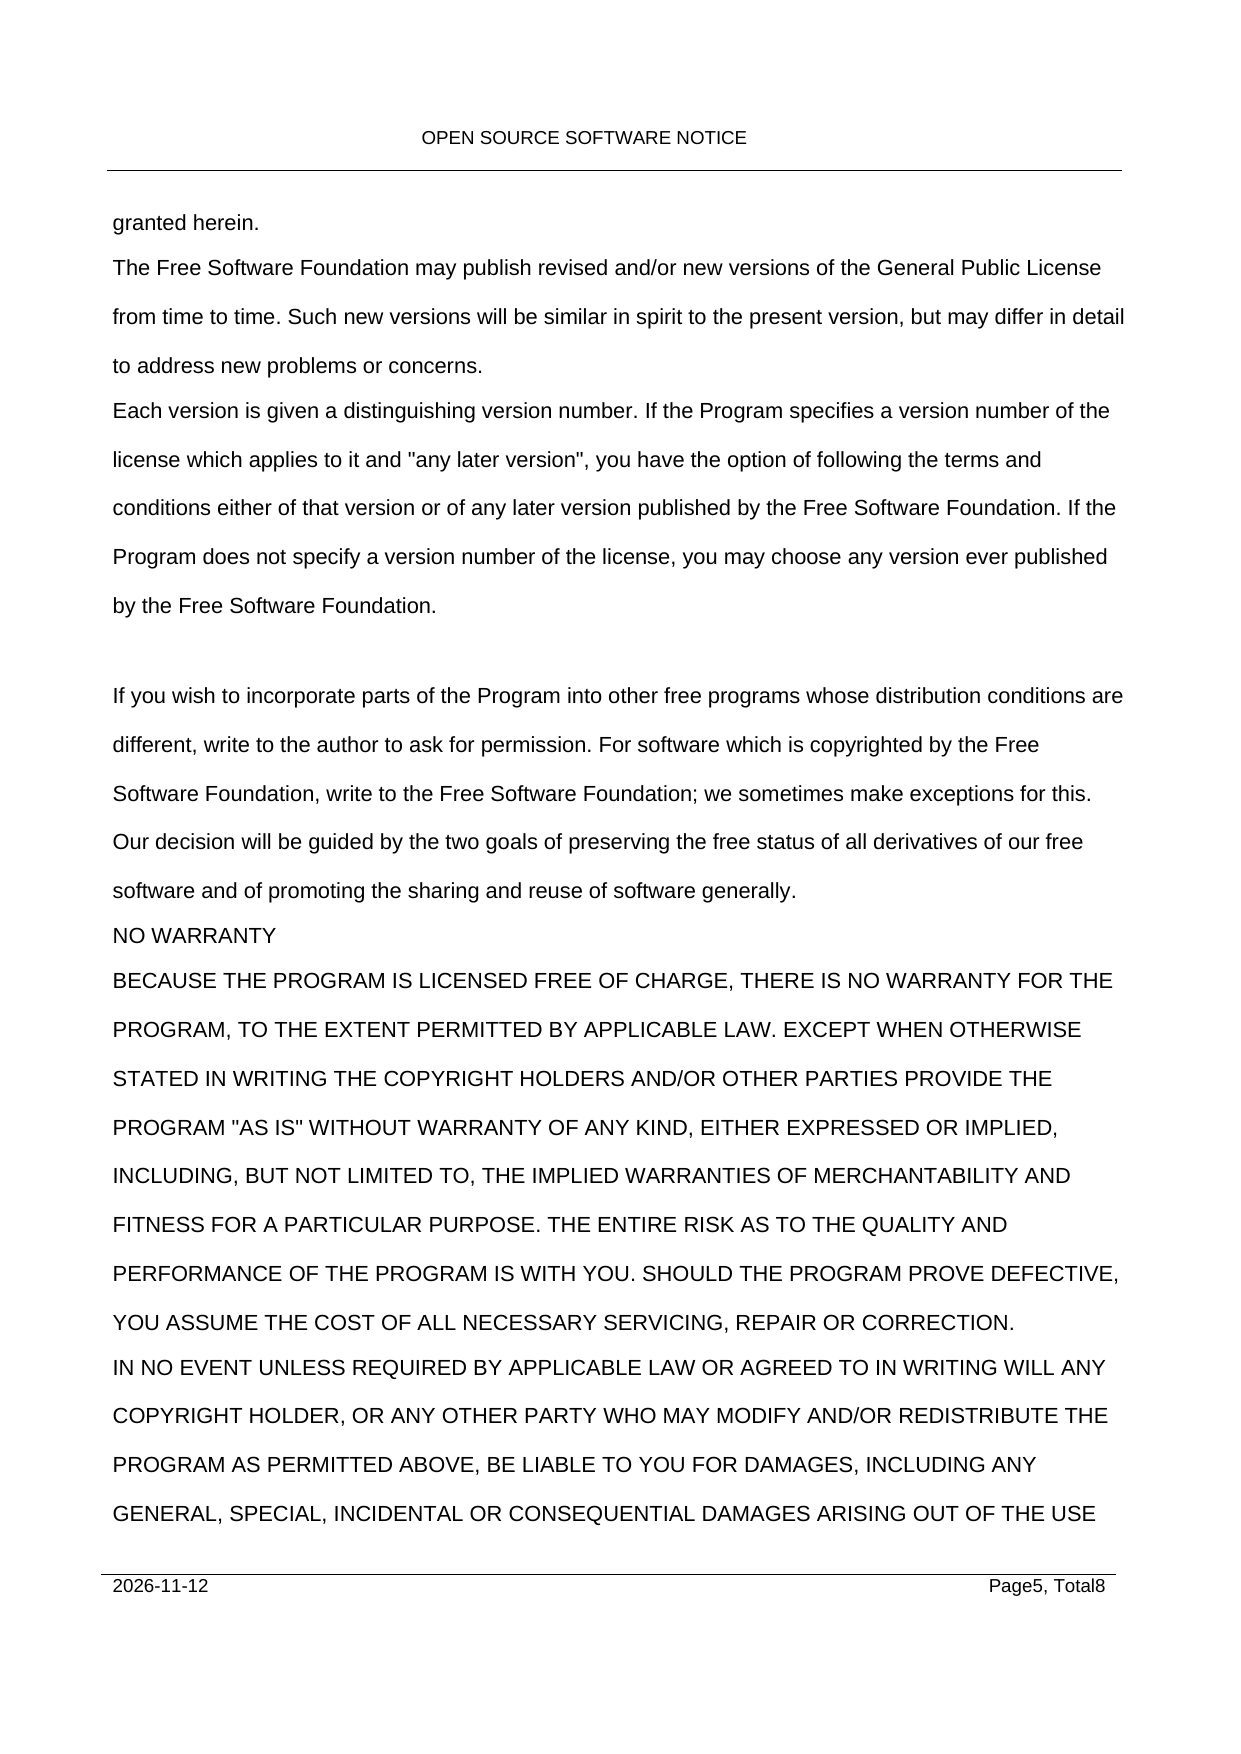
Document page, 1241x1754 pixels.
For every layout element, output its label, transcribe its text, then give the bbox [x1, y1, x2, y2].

text BECAUSE THE PROGRAM IS LICENSED FREE OF CHARGE, THERE IS NO WARRANTY FOR THE PROGRAM, TO THE EXTENT PERMITTED BY APPLICABLE LAW. EXCEPT WHEN OTHERWISE STATED IN WRITING THE COPYRIGHT HOLDERS AND/OR OTHER PARTIES PROVIDE THE PROGRAM "AS IS" WITHOUT WARRANTY OF ANY KIND, EITHER EXPRESSED OR IMPLIED, INCLUDING, BUT NOT LIMITED TO, THE IMPLIED WARRANTIES OF MERCHANTABILITY AND FITNESS FOR A PARTICULAR PURPOSE. THE ENTIRE RISK AS TO THE QUALITY AND PERFORMANCE OF THE PROGRAM IS WITH YOU. SHOULD THE PROGRAM PROVE DEFECTIVE, YOU ASSUME THE COST OF ALL NECESSARY SERVICING, REPAIR OR CORRECTION. [112, 964, 1128, 1338]
text The Free Software Foundation may publish revised and/or new versions of the General Public License from time to time. Such new versions will be similar in spirit to the present version, but may differ in detail to address new problems or concerns. [112, 251, 1128, 381]
text If you wish to incorporate parts of the Program into other free programs whose distribution conditions are different, write to the author to ask for permission. For software which is copyrighted by the Free Software Foundation, write to the Free Software Foundation; we sometimes make exceptions for this. Our decision will be guided by the two goals of preserving the free status of all derivatives of our free software and of promoting the sharing and reuse of software generally. [112, 679, 1128, 907]
text NO WARRANTY [112, 919, 1128, 952]
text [112, 1351, 1128, 1529]
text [112, 206, 1128, 239]
text Each version is given a distinguishing version number. If the Program specifies a version number of the license which applies to it and "any later version", you have the option of following the terms and conditions either of that version or of any later version published by the Free Software Foundation. If the Program does not specify a version number of the license, you may choose any version ever published by the Free Software Foundation. [112, 394, 1128, 622]
